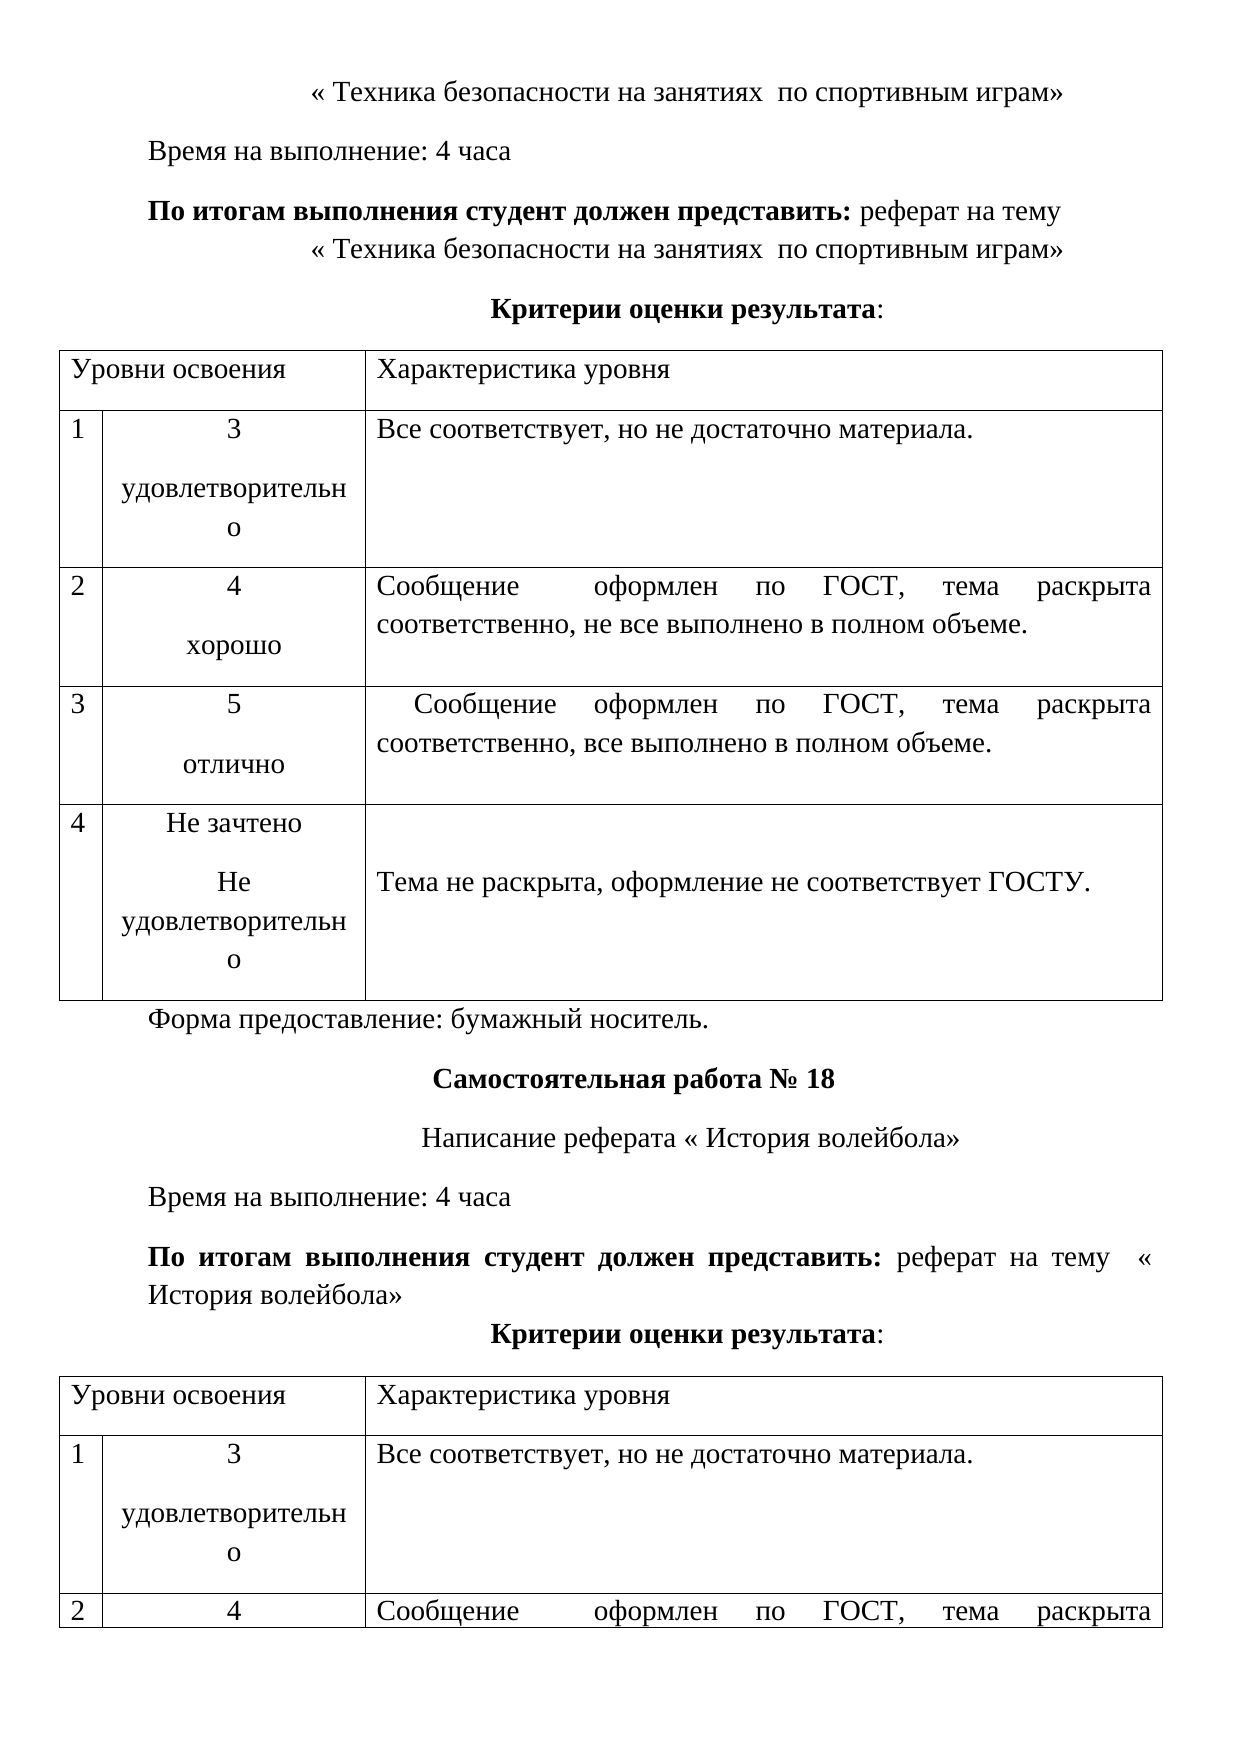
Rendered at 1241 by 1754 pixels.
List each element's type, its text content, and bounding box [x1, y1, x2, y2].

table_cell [366, 1594, 1162, 1627]
text Написание реферата « История волейбола» [148, 1120, 1152, 1154]
text Форма предоставление: бумажный носитель. [148, 1001, 1152, 1035]
table_header Уровни освоения [60, 351, 365, 410]
text « Техника безопасности на занятиях по спортивным играм» [148, 232, 1152, 265]
table_cell 3 удовлетворительно [103, 411, 365, 567]
table_cell Сообщение оформлен по ГОСТ, тема раскрыта соответственно, не все выполнено в полном объеме. [366, 568, 1162, 686]
text « Техника безопасности на занятиях по спортивным играм» [148, 74, 1152, 107]
text Критерии оценки результата: [148, 291, 1152, 324]
table_header Характеристика уровня [366, 351, 1162, 410]
table_cell Не зачтено Не удовлетворительно [103, 805, 365, 1000]
table_cell 2 [60, 1594, 102, 1627]
table_cell Тема не раскрыта, оформление не соответствует ГОСТУ. [366, 805, 1162, 1000]
table_cell 2 [60, 568, 102, 686]
text Критерии оценки результата: [148, 1317, 1152, 1350]
text Время на выполнение: 4 часа [148, 133, 1152, 167]
table_cell 1 [60, 411, 102, 567]
table_cell 4 хорошо [103, 1594, 365, 1627]
table_cell 3 [60, 687, 102, 804]
table_cell Все соответствует, но не достаточно материала. [366, 411, 1162, 567]
table_cell Сообщение оформлен по ГОСТ, тема раскрыта соответственно, все выполнено в полном объеме. [366, 687, 1162, 804]
table_header Характеристика уровня [366, 1377, 1162, 1435]
table_cell 4 [60, 805, 102, 1000]
text По итогам выполнения студент должен представить: реферат на тему « История волейбола» [148, 1239, 1152, 1311]
text Время на выполнение: 4 часа [148, 1179, 1152, 1213]
table_cell Все соответствует, но не достаточно материала. [366, 1436, 1162, 1592]
text Самостоятельная работа № 18 [148, 1061, 1152, 1094]
table_cell 3 удовлетворительно [103, 1436, 365, 1592]
table_cell 5 отлично [103, 687, 365, 804]
table_header Уровни освоения [60, 1377, 365, 1435]
table_cell 1 [60, 1436, 102, 1592]
text По итогам выполнения студент должен представить: реферат на тему [148, 193, 1152, 226]
table_cell 4 хорошо [103, 568, 365, 686]
